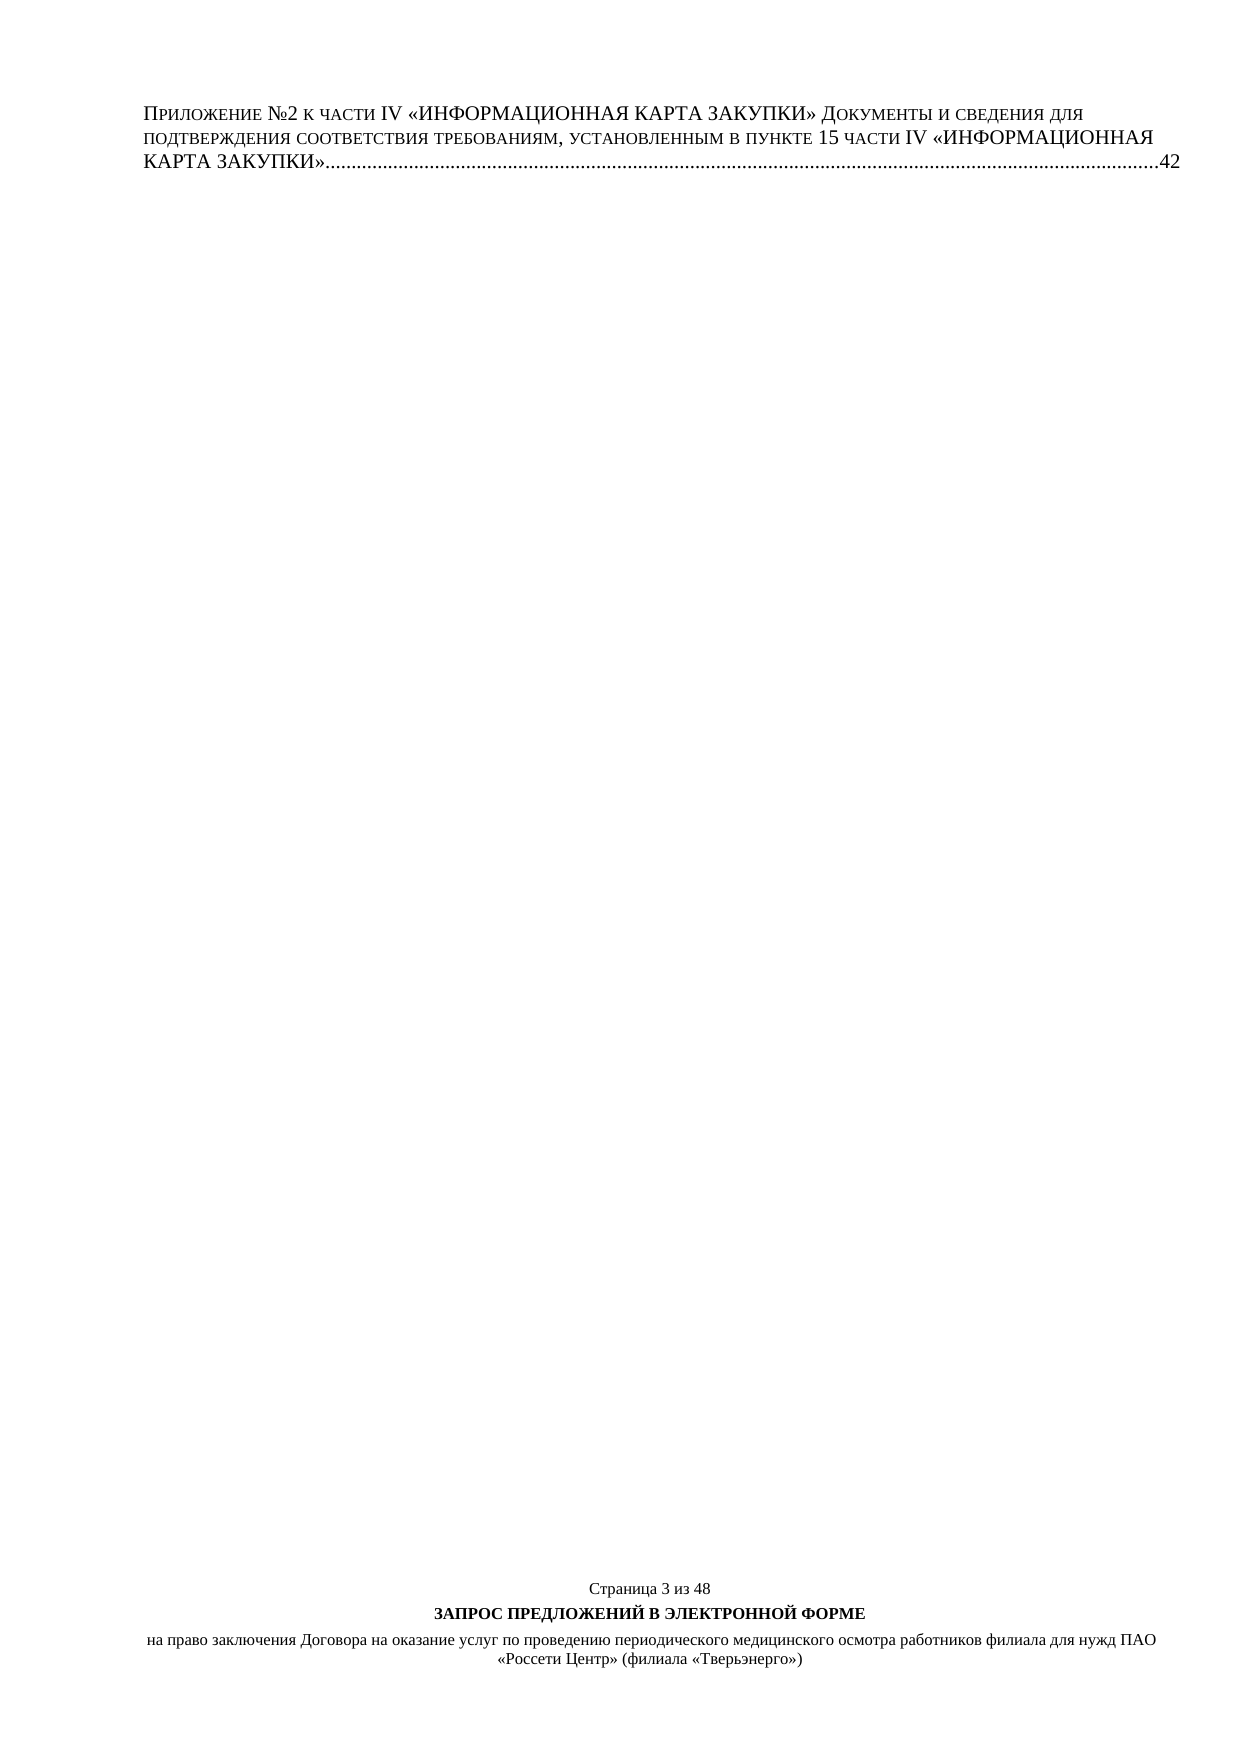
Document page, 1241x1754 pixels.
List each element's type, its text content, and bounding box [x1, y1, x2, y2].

text Приложение №2 к части IV «ИНФОРМАЦИОННАЯ КАРТА ЗАКУПКИ» Документы и сведения для подтверждения соответствия требованиям, установленным в пункте 15 части IV «ИНФОРМАЦИОННАЯ КАРТА ЗАКУПКИ» 42 [143, 101, 1181, 173]
